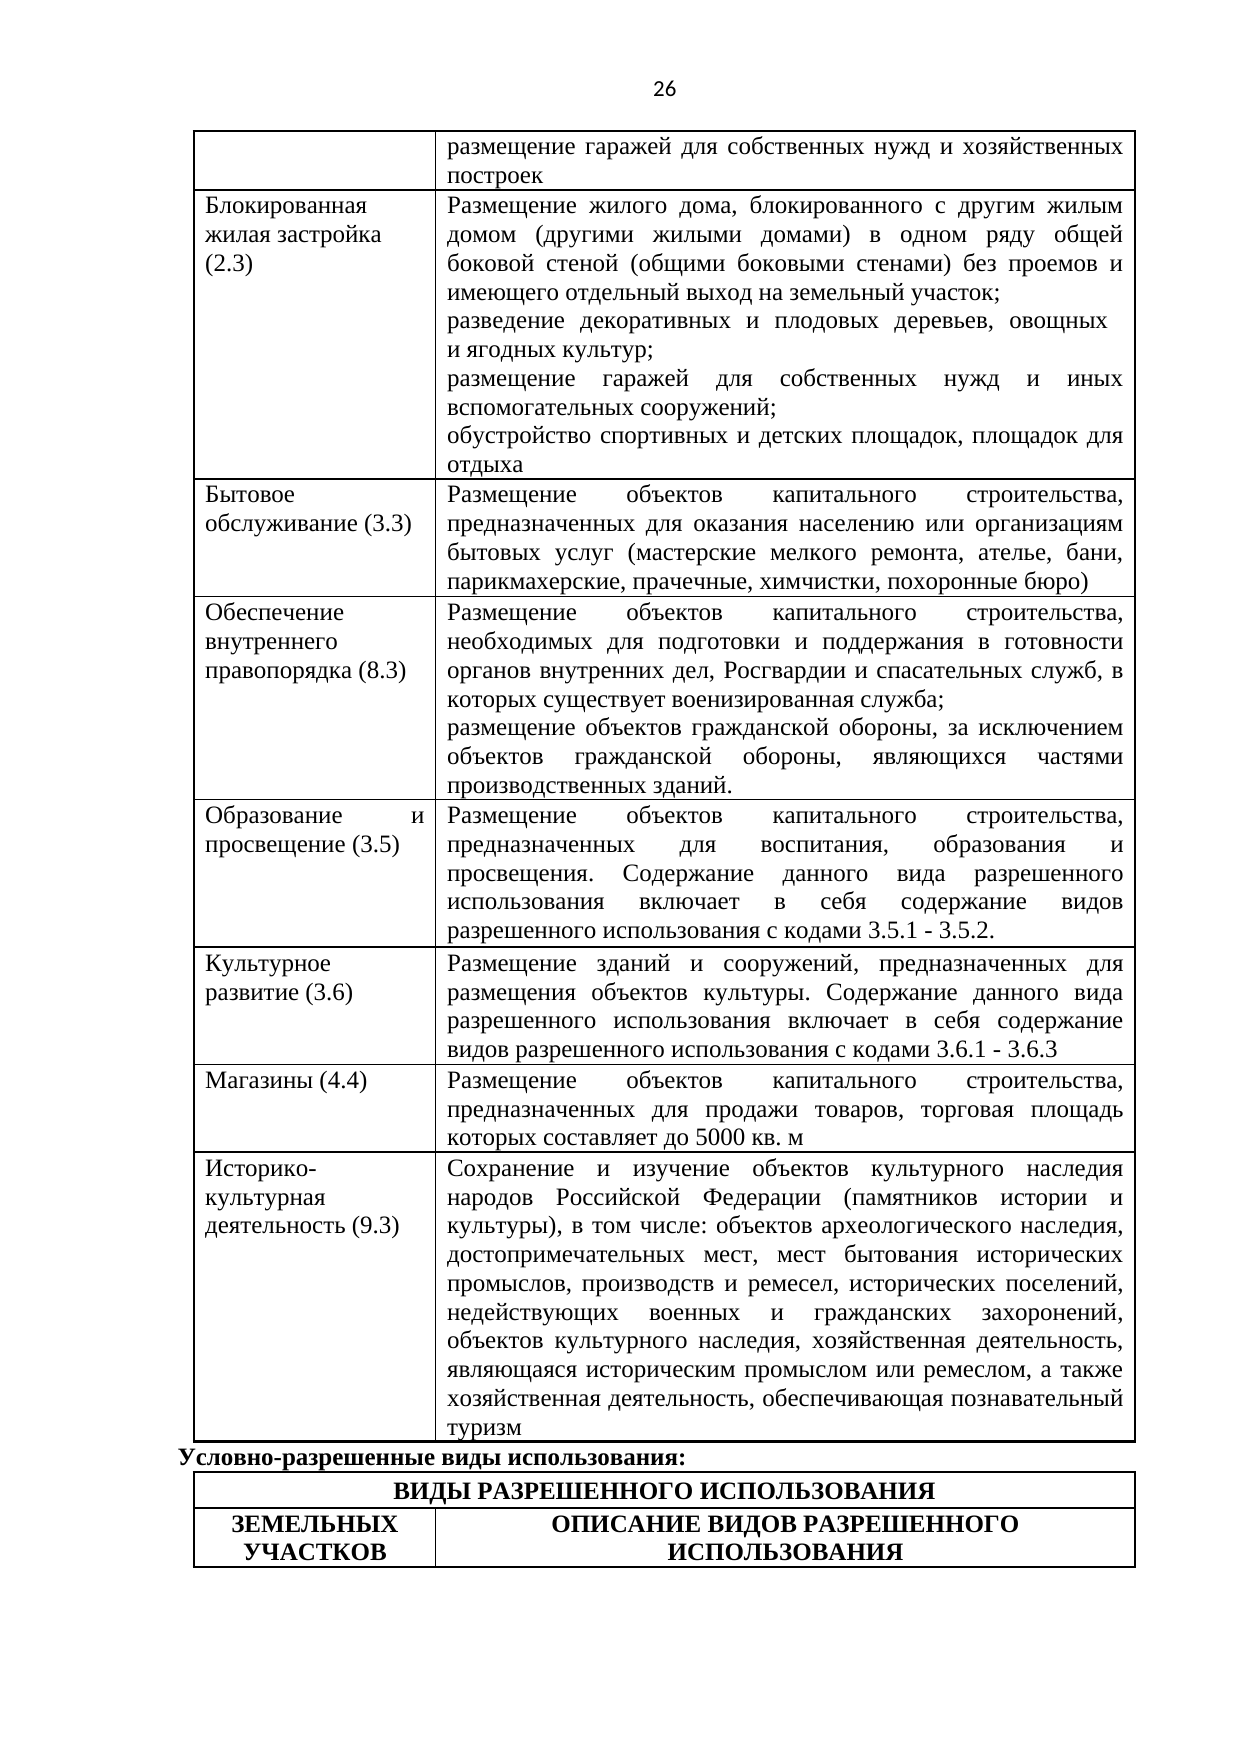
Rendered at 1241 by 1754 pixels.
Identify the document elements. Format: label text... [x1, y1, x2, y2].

table_header ВИДЫ РАЗРЕШЕННОГО ИСПОЛЬЗОВАНИЯ [195, 1473, 1134, 1507]
table_cell Размещение объектов капитального строительства, предназначенных для воспитания, образования и просвещения. Содержание данного вида разрешенного использования включает в себя содержание видов разрешенного использования с кодами 3.5.1 - 3.5.2. [436, 800, 1134, 946]
table_cell Размещение объектов капитального строительства, предназначенных для продажи товаров, торговая площадь которых составляет до 5000 кв. м [436, 1065, 1134, 1151]
table_cell Обеспечение внутреннего правопорядка (8.3) [195, 597, 435, 799]
table_cell Образование и просвещение (3.5) [195, 800, 435, 946]
table_cell Размещение жилого дома, блокированного с другим жилым домом (другими жилыми домами) в одном ряду общей боковой стеной (общими боковыми стенами) без проемов и имеющего отдельный выход на земельный участок; разведение декоративных и плодовых деревьев, овощных и ягодных культур; размещение гаражей для собственных нужд и иных вспомогательных сооружений; обустройство спортивных и детских площадок, площадок для отдыха [436, 191, 1134, 478]
table_cell Культурное развитие (3.6) [195, 948, 435, 1063]
text Условно-разрешенные виды использования: [177, 1442, 1152, 1471]
table_cell Блокированная жилая застройка (2.3) [195, 191, 435, 478]
table_cell Историко-культурная деятельность (9.3) [195, 1153, 435, 1440]
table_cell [195, 132, 435, 189]
table_cell ЗЕМЕЛЬНЫХ УЧАСТКОВ [195, 1509, 435, 1566]
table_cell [436, 132, 1134, 189]
table_cell Размещение объектов капитального строительства, предназначенных для оказания населению или организациям бытовых услуг (мастерские мелкого ремонта, ателье, бани, парикмахерские, прачечные, химчистки, похоронные бюро) [436, 480, 1134, 596]
table_cell ОПИСАНИЕ ВИДОВ РАЗРЕШЕННОГО ИСПОЛЬЗОВАНИЯ [436, 1509, 1134, 1566]
table_cell Размещение зданий и сооружений, предназначенных для размещения объектов культуры. Содержание данного вида разрешенного использования включает в себя содержание видов разрешенного использования с кодами 3.6.1 - 3.6.3 [436, 948, 1134, 1063]
table_cell Магазины (4.4) [195, 1065, 435, 1151]
table_cell Сохранение и изучение объектов культурного наследия народов Российской Федерации (памятников истории и культуры), в том числе: объектов археологического наследия, достопримечательных мест, мест бытования исторических промыслов, производств и ремесел, исторических поселений, недействующих военных и гражданских захоронений, объектов культурного наследия, хозяйственная деятельность, являющаяся историческим промыслом или ремеслом, а также хозяйственная деятельность, обеспечивающая познавательный туризм [436, 1153, 1134, 1440]
table_cell Бытовое обслуживание (3.3) [195, 480, 435, 596]
table_cell Размещение объектов капитального строительства, необходимых для подготовки и поддержания в готовности органов внутренних дел, Росгвардии и спасательных служб, в которых существует военизированная служба; размещение объектов гражданской обороны, за исключением объектов гражданской обороны, являющихся частями производственных зданий. [436, 597, 1134, 799]
